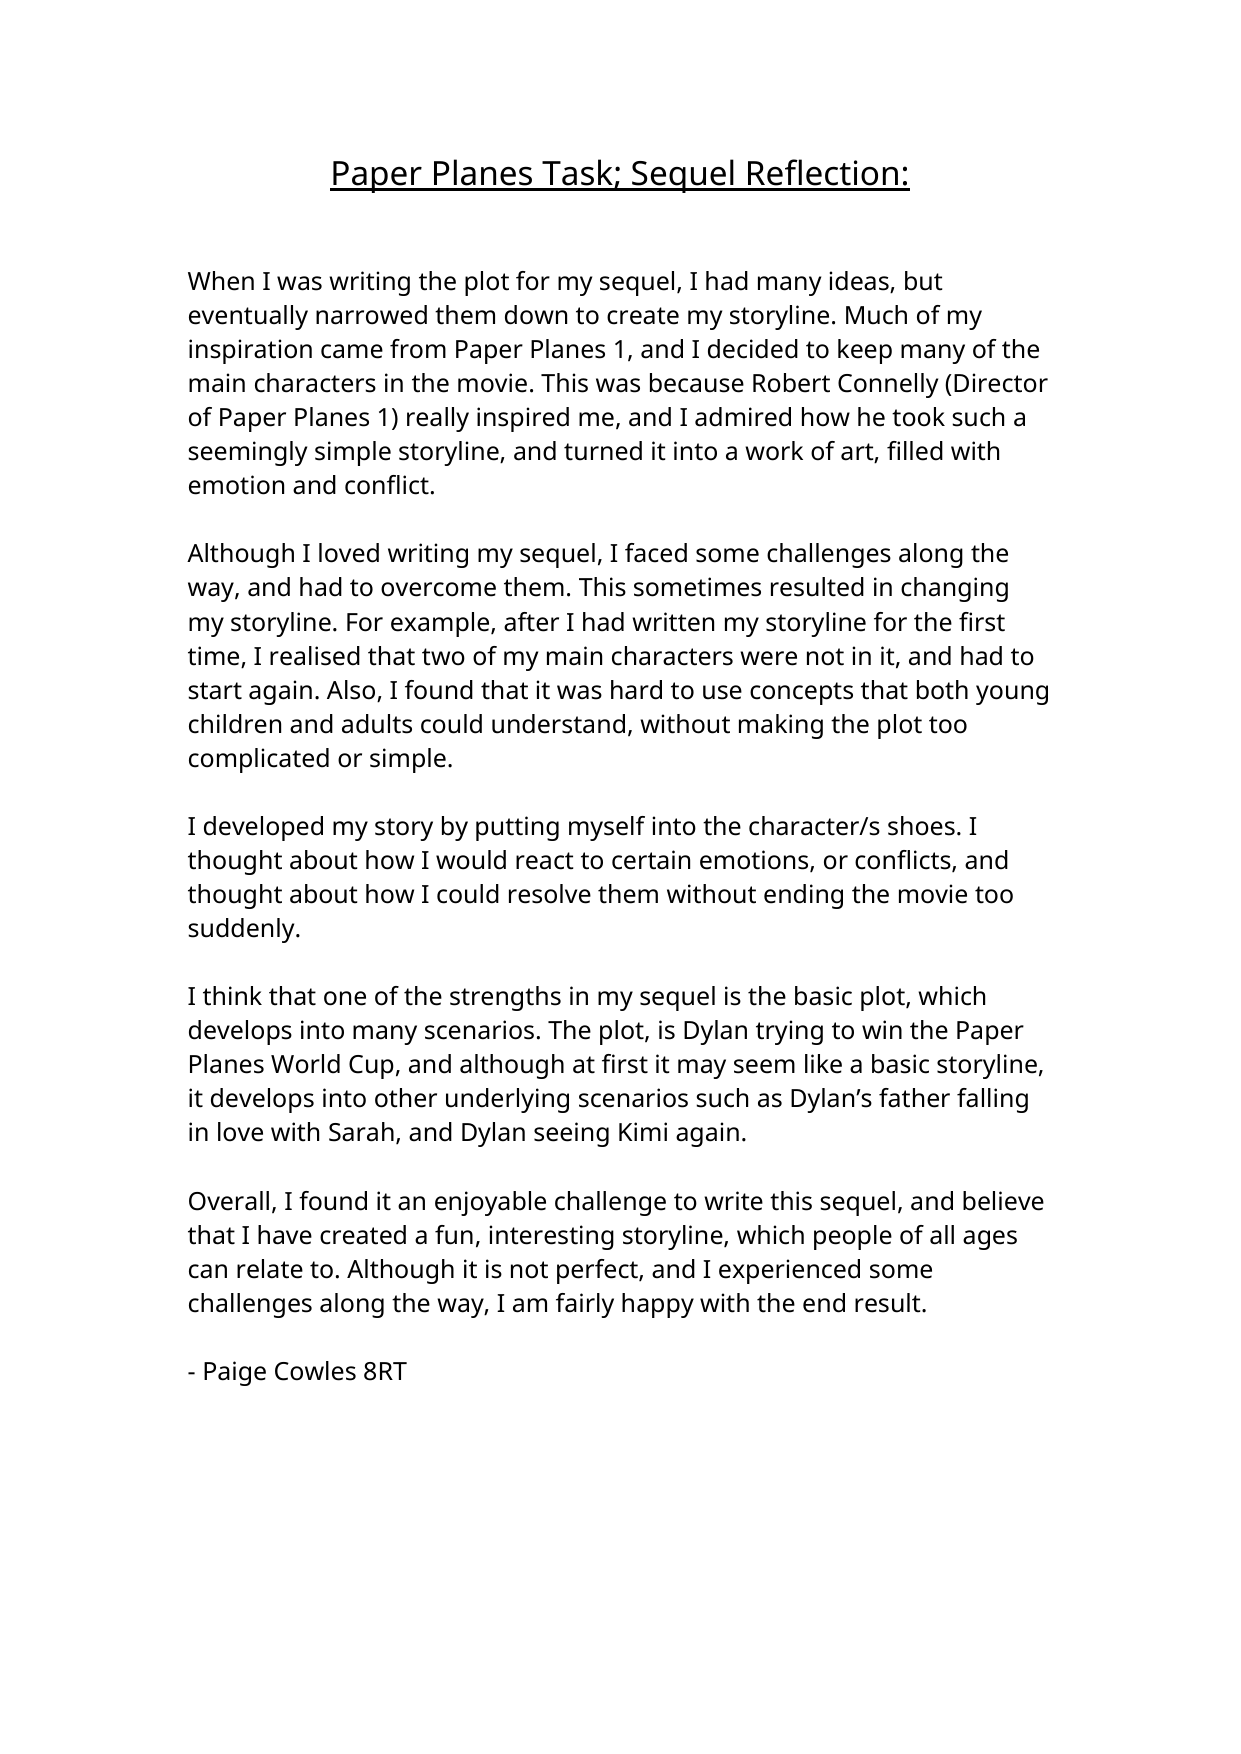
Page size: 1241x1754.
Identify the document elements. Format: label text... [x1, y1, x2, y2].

text When I was writing the plot for my sequel, I had many ideas, but eventually narrowed them down to create my storyline. Much of my inspiration came from Paper Planes 1, and I decided to keep many of the main characters in the movie. This was because Robert Connelly (Director of Paper Planes 1) really inspired me, and I admired how he took such a seemingly simple storyline, and turned it into a work of art, filled with emotion and conflict. [187, 263, 1053, 502]
text I think that one of the strengths in my sequel is the basic plot, which develops into many scenarios. The plot, is Dylan trying to win the Paper Planes World Cup, and although at first it may seem like a basic storyline, it develops into other underlying scenarios such as Dylan’s father falling in love with Sarah, and Dylan seeing Kimi again. [187, 979, 1053, 1149]
text - Paige Cowles 8RT [187, 1353, 1053, 1388]
text I developed my story by putting myself into the character/s shoes. I thought about how I would react to certain emotions, or conflicts, and thought about how I could resolve them without ending the movie too suddenly. [187, 808, 1053, 945]
text Paper Planes Task; Sequel Reflection: [187, 150, 1053, 195]
text Although I loved writing my sequel, I faced some challenges along the way, and had to overcome them. This sometimes resulted in changing my storyline. For example, after I had written my storyline for the first time, I realised that two of my main characters were not in it, and had to start again. Also, I found that it was hard to use concepts that both young children and adults could understand, without making the plot too complicated or simple. [187, 536, 1053, 774]
text Overall, I found it an enjoyable challenge to write this sequel, and believe that I have created a fun, interesting storyline, which people of all ages can relate to. Although it is not perfect, and I experienced some challenges along the way, I am fairly happy with the end result. [187, 1183, 1053, 1319]
